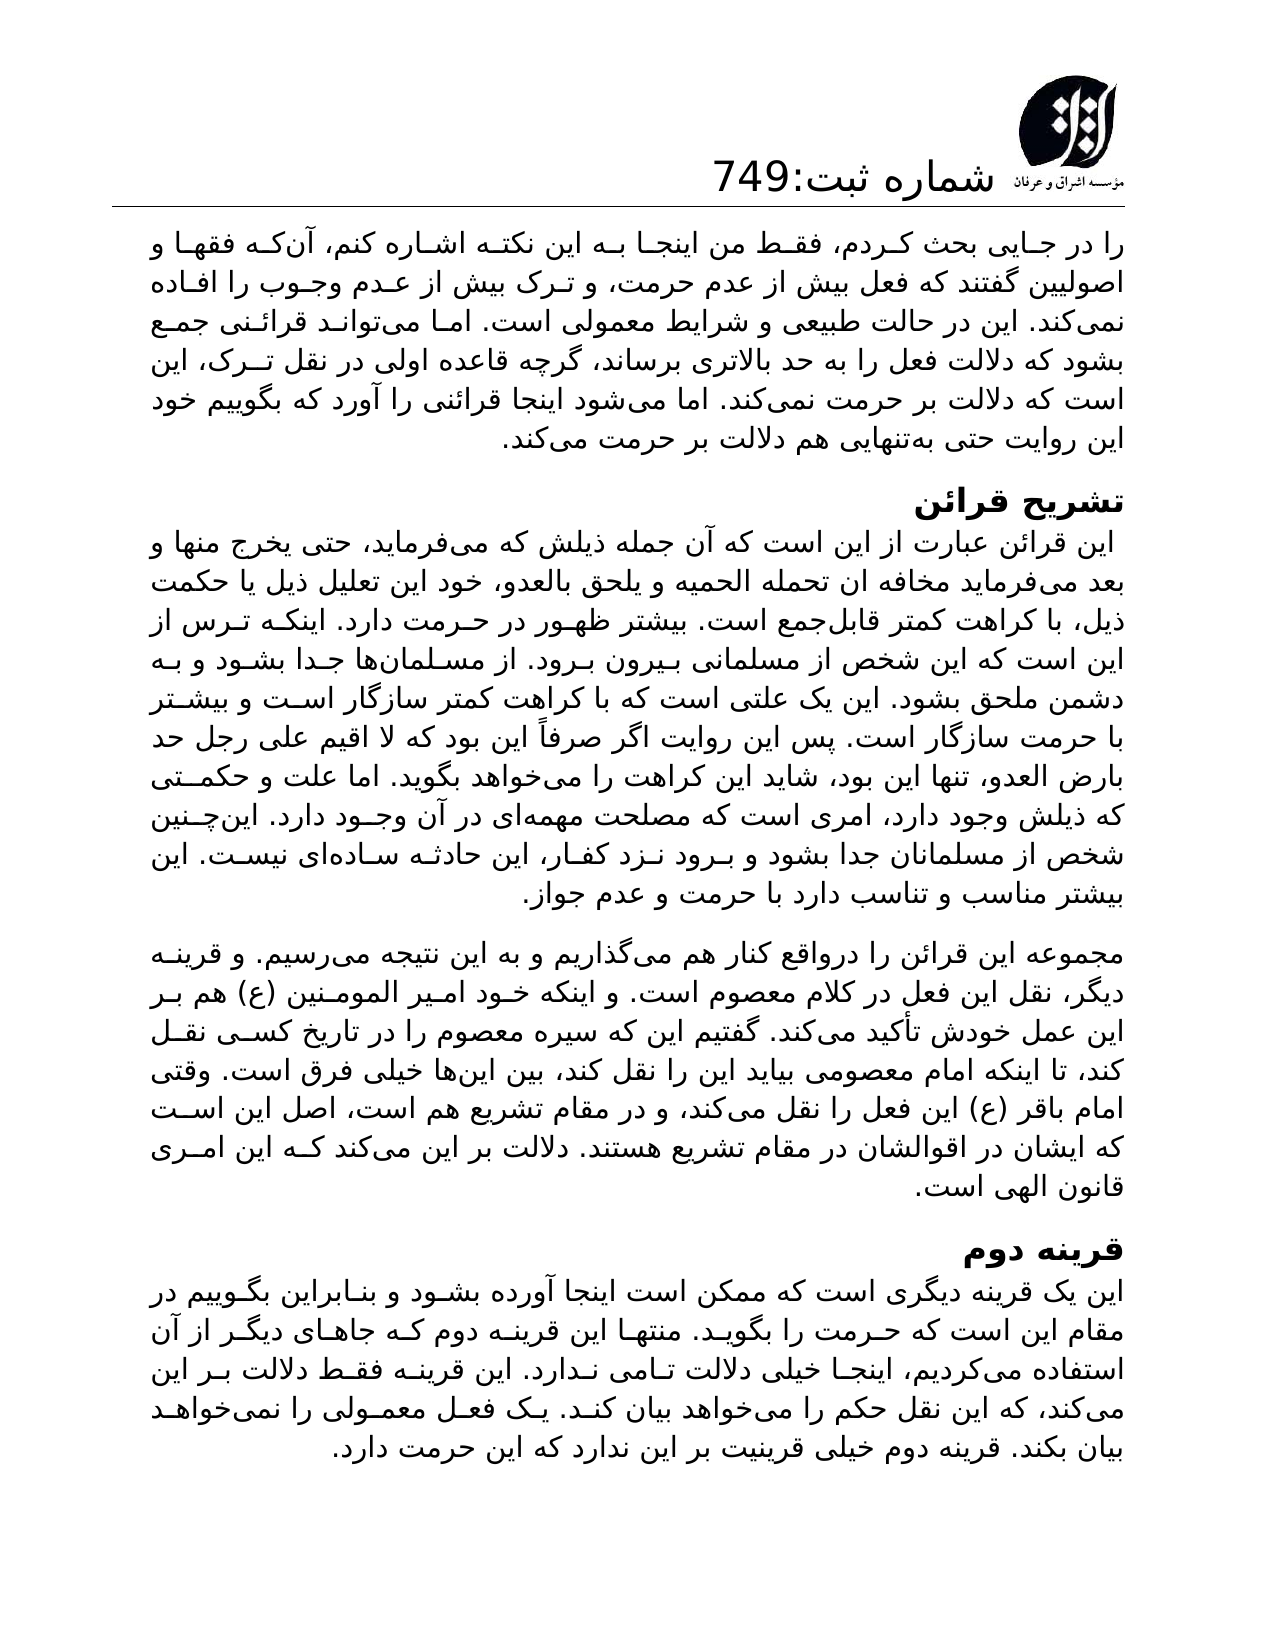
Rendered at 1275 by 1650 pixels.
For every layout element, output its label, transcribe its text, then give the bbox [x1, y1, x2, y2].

text این قرائن عبارت از این است که آن جمله ذیلش که می‌فرماید، حتی یخرج منها و بعد می‌فرماید مخافه ان تحمله الحمیه و یلحق بالعدو، خود این تعلیل ذیل یا حکمت ذیل، با کراهت کمتر قابل‌جمع است. بیشتر ظهور در حرمت دارد. اینکه ترس از این است که این شخص از مسلمانی بیرون برود. از مسلمان‌ها جدا بشود و به دشمن ملحق بشود. این یک علتی است که با کراهت کمتر سازگار است و بیشتر با حرمت سازگار است. پس این روایت اگر صرفاً این بود که لا اقیم علی رجل حد بارض العدو، تنها این بود، شاید این کراهت را می‌خواهد بگوید. اما علت و حکمتی که ذیلش وجود دارد، امری است که مصلحت مهمه‌ای در آن وجود دارد. این‌چنین شخص از مسلمانان جدا بشود و برود نزد کفار، این حادثه ساده‌ای نیست. این بیشتر مناسب و تناسب دارد با حرمت و عدم جواز. [150, 526, 1125, 910]
text این یک قرینه دیگری است که ممکن است اینجا آورده بشود و بنابراین بگوییم در مقام این است که حرمت را بگوید. منتها این قرینه دوم که جاهای دیگر از آن استفاده می‌کردیم، اینجا خیلی دلالت تامی ندارد. این قرینه فقط دلالت بر این می‌کند، که این نقل حکم را می‌خواهد بیان کند. یک فعل معمولی را نمی‌خواهد بیان بکند. قرینه دوم خیلی قرینیت بر این ندارد که این حرمت دارد. [150, 1274, 1125, 1464]
text مجموعه این قرائن را درواقع کنار هم می‌گذاریم و به این نتیجه می‌رسیم. و قرینه دیگر، نقل این فعل در کلام معصوم است. و اینکه خود امیر المومنین (ع) هم بر این عمل خودش تأکید می‌کند. گفتیم این که سیره معصوم را در تاریخ کسی نقل کند، تا اینکه امام معصومی بیاید این را نقل کند، بین این‌ها خیلی فرق است. وقتی امام باقر (ع) این فعل را نقل می‌کند، و در مقام تشریع هم است، اصل این است که ایشان در اقوالشان در مقام تشریع هستند. دلالت بر این می‌کند که این امری قانون الهی است. [150, 936, 1125, 1204]
subtitle تشریح قرائن [150, 481, 1125, 520]
subtitle قرینه دوم [150, 1229, 1125, 1268]
picture [1010, 75, 1125, 192]
